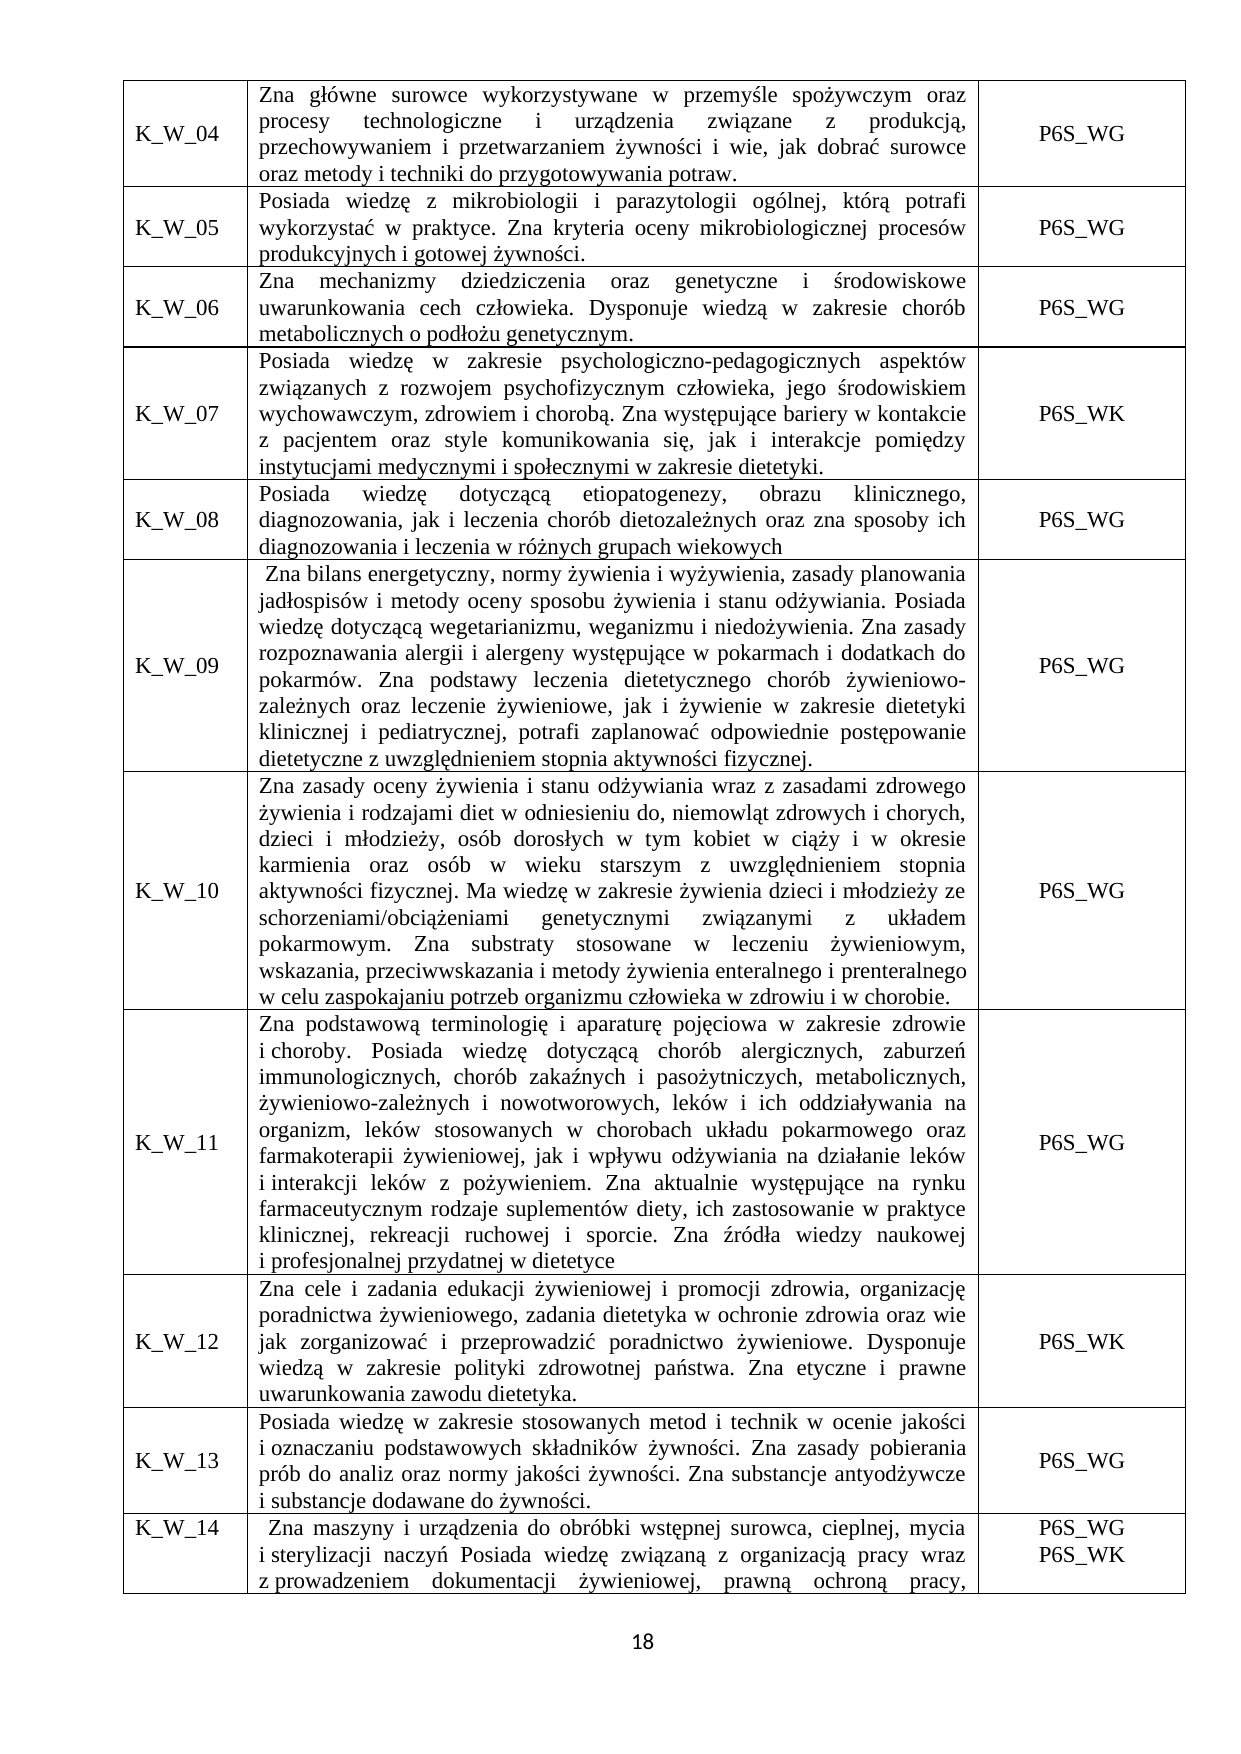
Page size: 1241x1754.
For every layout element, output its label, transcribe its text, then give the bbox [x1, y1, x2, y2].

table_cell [248, 1514, 978, 1593]
table_cell Zna zasady oceny żywienia i stanu odżywiania wraz z zasadami zdrowego żywienia i rodzajami diet w odniesieniu do, niemowląt zdrowych i chorych, dzieci i młodzieży, osób dorosłych w tym kobiet w ciąży i w okresie karmienia oraz osób w wieku starszym z uwzględnieniem stopnia aktywności fizycznej. Ma wiedzę w zakresie żywienia dzieci i młodzieży ze schorzeniami/obciążeniami genetycznymi związanymi z układem pokarmowym. Zna substraty stosowane w leczeniu żywieniowym, wskazania, przeciwwskazania i metody żywienia enteralnego i prenteralnego w celu zaspokajaniu potrzeb organizmu człowieka w zdrowiu i w chorobie. [248, 772, 978, 1009]
table_cell K_W_09 [124, 560, 247, 771]
table_cell P6S_WG [979, 267, 1185, 346]
table_cell Zna cele i zadania edukacji żywieniowej i promocji zdrowia, organizację poradnictwa żywieniowego, zadania dietetyka w ochronie zdrowia oraz wie jak zorganizować i przeprowadzić poradnictwo żywieniowe. Dysponuje wiedzą w zakresie polityki zdrowotnej państwa. Zna etyczne i prawne uwarunkowania zawodu dietetyka. [248, 1275, 978, 1407]
table_cell P6S_WG [979, 772, 1185, 1009]
table_cell K_W_14 [124, 1514, 247, 1593]
table_cell Zna podstawową terminologię i aparaturę pojęciowa w zakresie zdrowie i choroby. Posiada wiedzę dotyczącą chorób alergicznych, zaburzeń immunologicznych, chorób zakaźnych i pasożytniczych, metabolicznych, żywieniowo-zależnych i nowotworowych, leków i ich oddziaływania na organizm, leków stosowanych w chorobach układu pokarmowego oraz farmakoterapii żywieniowej, jak i wpływu odżywiania na działanie leków i interakcji leków z pożywieniem. Zna aktualnie występujące na rynku farmaceutycznym rodzaje suplementów diety, ich zastosowanie w praktyce klinicznej, rekreacji ruchowej i sporcie. Zna źródła wiedzy naukowej i profesjonalnej przydatnej w dietetyce [248, 1010, 978, 1274]
table_cell Posiada wiedzę w zakresie psychologiczno-pedagogicznych aspektów związanych z rozwojem psychofizycznym człowieka, jego środowiskiem wychowawczym, zdrowiem i chorobą. Zna występujące bariery w kontakcie z pacjentem oraz style komunikowania się, jak i interakcje pomiędzy instytucjami medycznymi i społecznymi w zakresie dietetyki. [248, 348, 978, 479]
table_cell P6S_WG [979, 560, 1185, 771]
table_cell P6S_WG [979, 1408, 1185, 1513]
table_cell K_W_08 [124, 480, 247, 559]
table_cell Posiada wiedzę dotyczącą etiopatogenezy, obrazu klinicznego, diagnozowania, jak i leczenia chorób dietozależnych oraz zna sposoby ich diagnozowania i leczenia w różnych grupach wiekowych [248, 480, 978, 559]
table_cell P6S_WG [979, 81, 1185, 186]
table_cell K_W_06 [124, 267, 247, 346]
table_cell K_W_13 [124, 1408, 247, 1513]
table_cell Zna bilans energetyczny, normy żywienia i wyżywienia, zasady planowania jadłospisów i metody oceny sposobu żywienia i stanu odżywiania. Posiada wiedzę dotyczącą wegetarianizmu, weganizmu i niedożywienia. Zna zasady rozpoznawania alergii i alergeny występujące w pokarmach i dodatkach do pokarmów. Zna podstawy leczenia dietetycznego chorób żywieniowo-zależnych oraz leczenie żywieniowe, jak i żywienie w zakresie dietetyki klinicznej i pediatrycznej, potrafi zaplanować odpowiednie postępowanie dietetyczne z uwzględnieniem stopnia aktywności fizycznej. [248, 560, 978, 771]
table_cell Zna mechanizmy dziedziczenia oraz genetyczne i środowiskowe uwarunkowania cech człowieka. Dysponuje wiedzą w zakresie chorób metabolicznych o podłożu genetycznym. [248, 267, 978, 346]
table_cell P6S_WG [979, 187, 1185, 266]
table_cell P6S_WG P6S_WK [979, 1514, 1185, 1593]
table_cell P6S_WK [979, 1275, 1185, 1407]
table_cell Posiada wiedzę z mikrobiologii i parazytologii ogólnej, którą potrafi wykorzystać w praktyce. Zna kryteria oceny mikrobiologicznej procesów produkcyjnych i gotowej żywności. [248, 187, 978, 266]
table_cell P6S_WK [979, 348, 1185, 479]
table_cell K_W_10 [124, 772, 247, 1009]
table_cell K_W_11 [124, 1010, 247, 1274]
table_cell Zna główne surowce wykorzystywane w przemyśle spożywczym oraz procesy technologiczne i urządzenia związane z produkcją, przechowywaniem i przetwarzaniem żywności i wie, jak dobrać surowce oraz metody i techniki do przygotowywania potraw. [248, 81, 978, 186]
table_cell K_W_05 [124, 187, 247, 266]
table_cell P6S_WG [979, 1010, 1185, 1274]
table_cell Posiada wiedzę w zakresie stosowanych metod i technik w ocenie jakości i oznaczaniu podstawowych składników żywności. Zna zasady pobierania prób do analiz oraz normy jakości żywności. Zna substancje antyodżywcze i substancje dodawane do żywności. [248, 1408, 978, 1513]
table_cell K_W_07 [124, 348, 247, 479]
table_cell K_W_04 [124, 81, 247, 186]
table_cell K_W_12 [124, 1275, 247, 1407]
table_cell P6S_WG [979, 480, 1185, 559]
